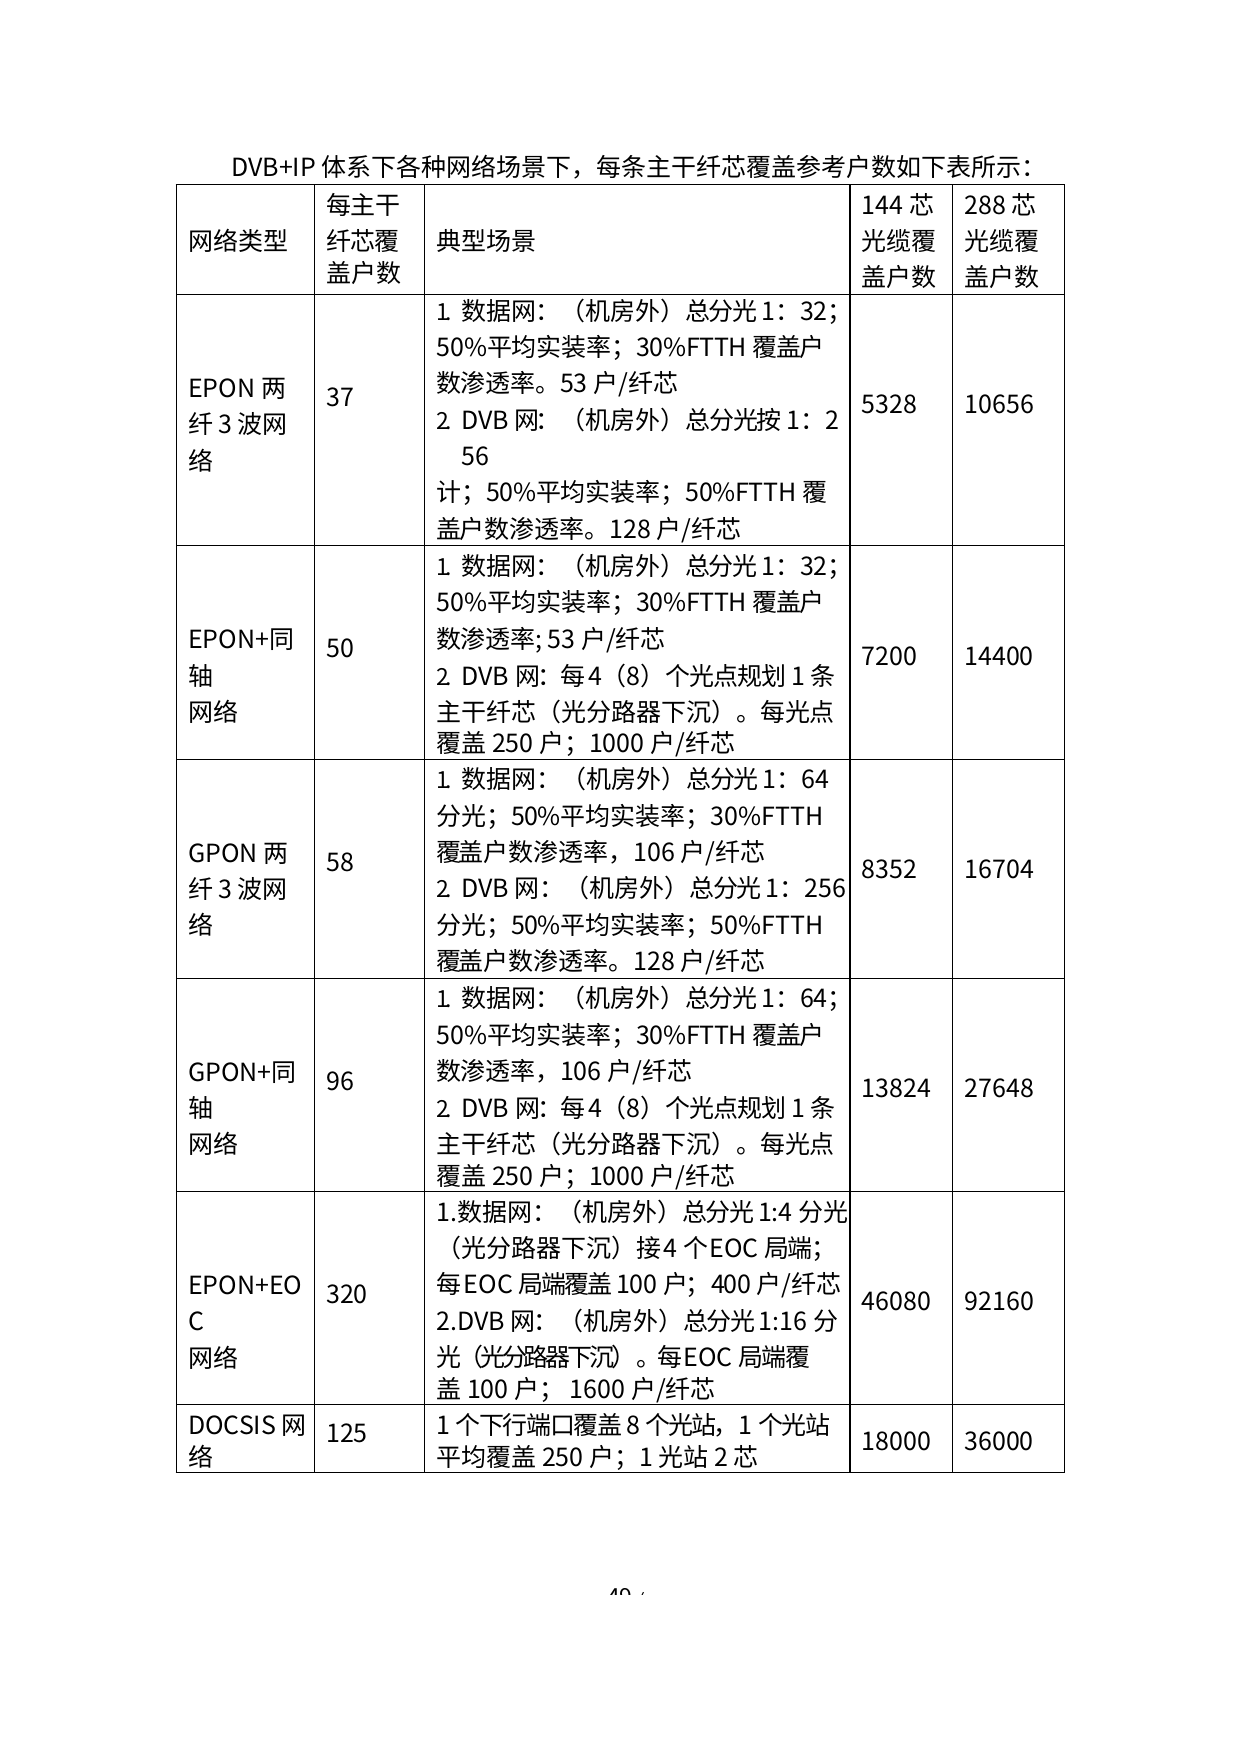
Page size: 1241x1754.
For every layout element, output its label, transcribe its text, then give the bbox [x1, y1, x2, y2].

table_header 每主干纤芯覆 盖户数 [315, 185, 424, 294]
table_header 典型场景 [425, 185, 849, 294]
table_header 网络类型 [177, 185, 314, 294]
table_cell GPON 两纤3 波网络 [177, 760, 314, 978]
table_cell 数据网：（机房外）总分光 1：32； 50%平均实装率；30%FTTH 覆盖户数渗透率。53 户/纤芯 DVB 网：（机房外）总分光按 1：256 计；50%平均实装率；50%FTTH 覆盖户数渗透率。128 户/纤芯 [425, 295, 849, 545]
table_cell 数据网：（机房外）总分光 1：64； 50%平均实装率；30%FTTH 覆盖户数渗透率，106 户/纤芯 DVB 网：每 4（8）个光点规划 1 条主干纤芯（光分路器下沉）。每光点 覆盖 250 户；1000 户/纤芯 [425, 979, 849, 1191]
table_cell EPON+同轴 网络 [177, 546, 314, 759]
table_cell 125 [315, 1405, 424, 1472]
table_cell 数据网：（机房外）总分光 1：32； 50%平均实装率；30%FTTH 覆盖户数渗透率; 53 户/纤芯 DVB 网：每 4（8）个光点规划 1 条主干纤芯（光分路器下沉）。每光点 覆盖 250 户；1000 户/纤芯 [425, 546, 849, 759]
table_header 288 芯 光缆覆盖户数 [953, 185, 1064, 294]
table_cell GPON+同轴 网络 [177, 979, 314, 1191]
table_cell 1 个下行端口覆盖 8 个光站，1 个光站 平均覆盖 250 户；1 光站 2 芯 [425, 1405, 849, 1472]
table_cell EPON 两纤3 波网络 [177, 295, 314, 545]
table_cell 96 [315, 979, 424, 1191]
table_cell 36000 [953, 1405, 1064, 1472]
table_cell 37 [315, 295, 424, 545]
table_cell 数据网：（机房外）总分光 1：64 分光；50%平均实装率；30%FTTH 覆盖户数渗透率，106 户/纤芯 DVB 网：（机房外）总分光 1：256 分光；50%平均实装率；50%FTTH 覆盖户数渗透率。128 户/纤芯 [425, 760, 849, 978]
table_cell 18000 [851, 1405, 952, 1472]
table_cell 8352 [851, 760, 952, 978]
table_cell 50 [315, 546, 424, 759]
table_cell 92160 [953, 1192, 1064, 1404]
table_cell 7200 [851, 546, 952, 759]
table_cell 1.数据网：（机房外）总分光 1:4 分光（光分路器下沉）接 4 个 EOC 局端； 每 EOC 局端覆盖 100 户；400 户/纤芯2.DVB 网：（机房外）总分光 1:16 分光（光分路器下沉）。每 EOC 局端覆 盖 100 户； 1600 户/纤芯 [425, 1192, 849, 1404]
table_cell 320 [315, 1192, 424, 1404]
table_cell 27648 [953, 979, 1064, 1191]
table_cell 10656 [953, 295, 1064, 545]
table_header 144 芯 光缆覆盖户数 [851, 185, 952, 294]
table_cell 16704 [953, 760, 1064, 978]
table_cell 58 [315, 760, 424, 978]
table_cell 5328 [851, 295, 952, 545]
table_cell 13824 [851, 979, 952, 1191]
text DVB+IP 体系下各种网络场景下，每条主干纤芯覆盖参考户数如下表所示： [231, 148, 1090, 184]
table_cell EPON+EOC 网络 [177, 1192, 314, 1404]
table_cell DOCSIS 网 络 [177, 1405, 314, 1472]
table_cell 14400 [953, 546, 1064, 759]
table_cell 46080 [851, 1192, 952, 1404]
